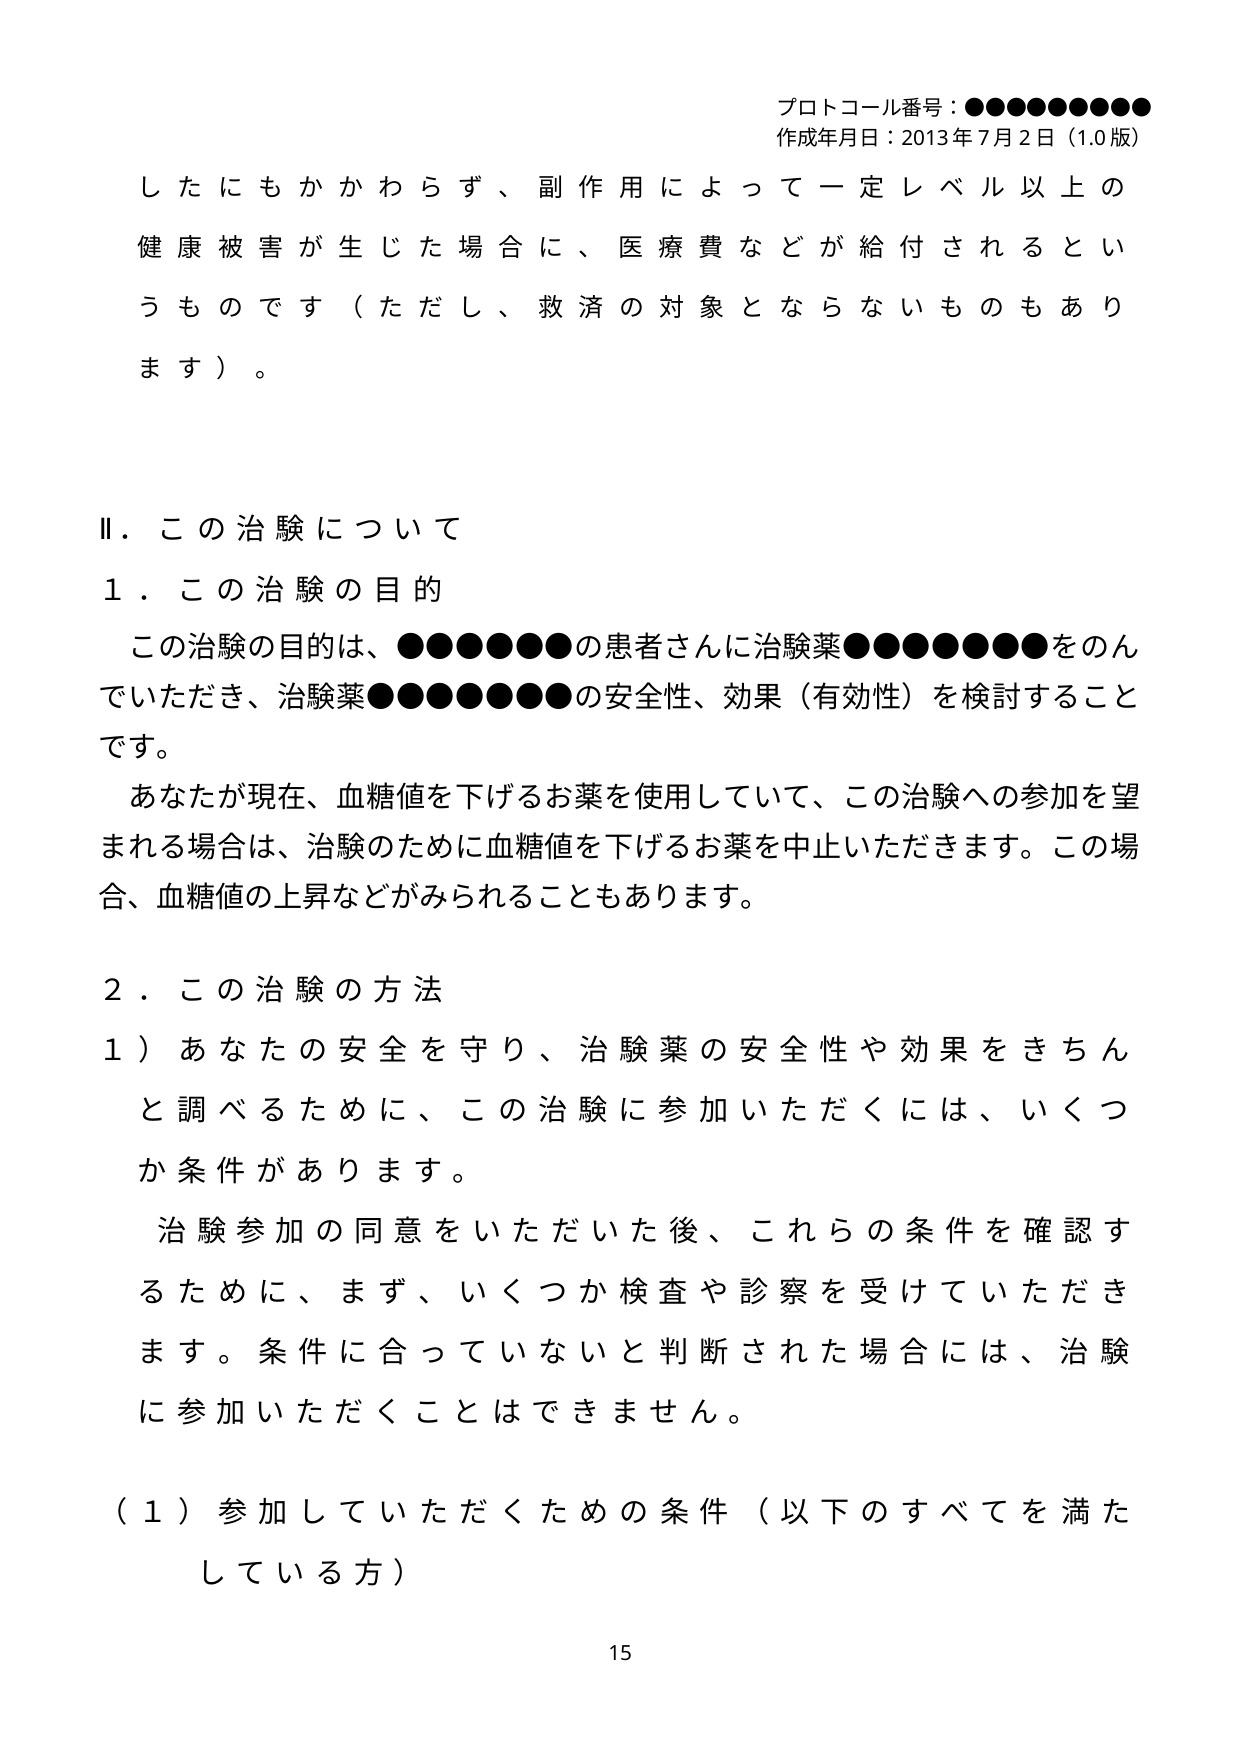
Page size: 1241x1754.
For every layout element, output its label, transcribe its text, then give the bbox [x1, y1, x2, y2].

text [98, 155, 1142, 397]
subtitle Ⅱ．この治験について [98, 497, 1142, 557]
subtitle ２．この治験の方法 [98, 957, 1142, 1017]
text あなたが現在、血糖値を下げるお薬を使用していて、この治験への参加を望まれる場合は、治験のために血糖値を下げるお薬を中止いただきます。この場合、血糖値の上昇などがみられることもあります。 [98, 767, 1142, 917]
text １）あなたの安全を守り、治験薬の安全性や効果をきちんと調べるために、この治験に参加いただくには、いくつか条件があります。 [98, 1017, 1142, 1199]
text （１）参加していただくための条件（以下のすべてを満たしている方） [98, 1480, 1142, 1601]
subtitle １．この治験の目的 [98, 557, 1142, 617]
text この治験の目的は、●●●●●●の患者さんに治験薬●●●●●●●をのんでいただき、治験薬●●●●●●●の安全性、効果（有効性）を検討することです。 [98, 617, 1142, 767]
text 治験参加の同意をいただいた後、これらの条件を確認するために、まず、いくつか検査や診察を受けていただきます。条件に合っていないと判断された場合には、治験に参加いただくことはできません。 [120, 1199, 1142, 1440]
